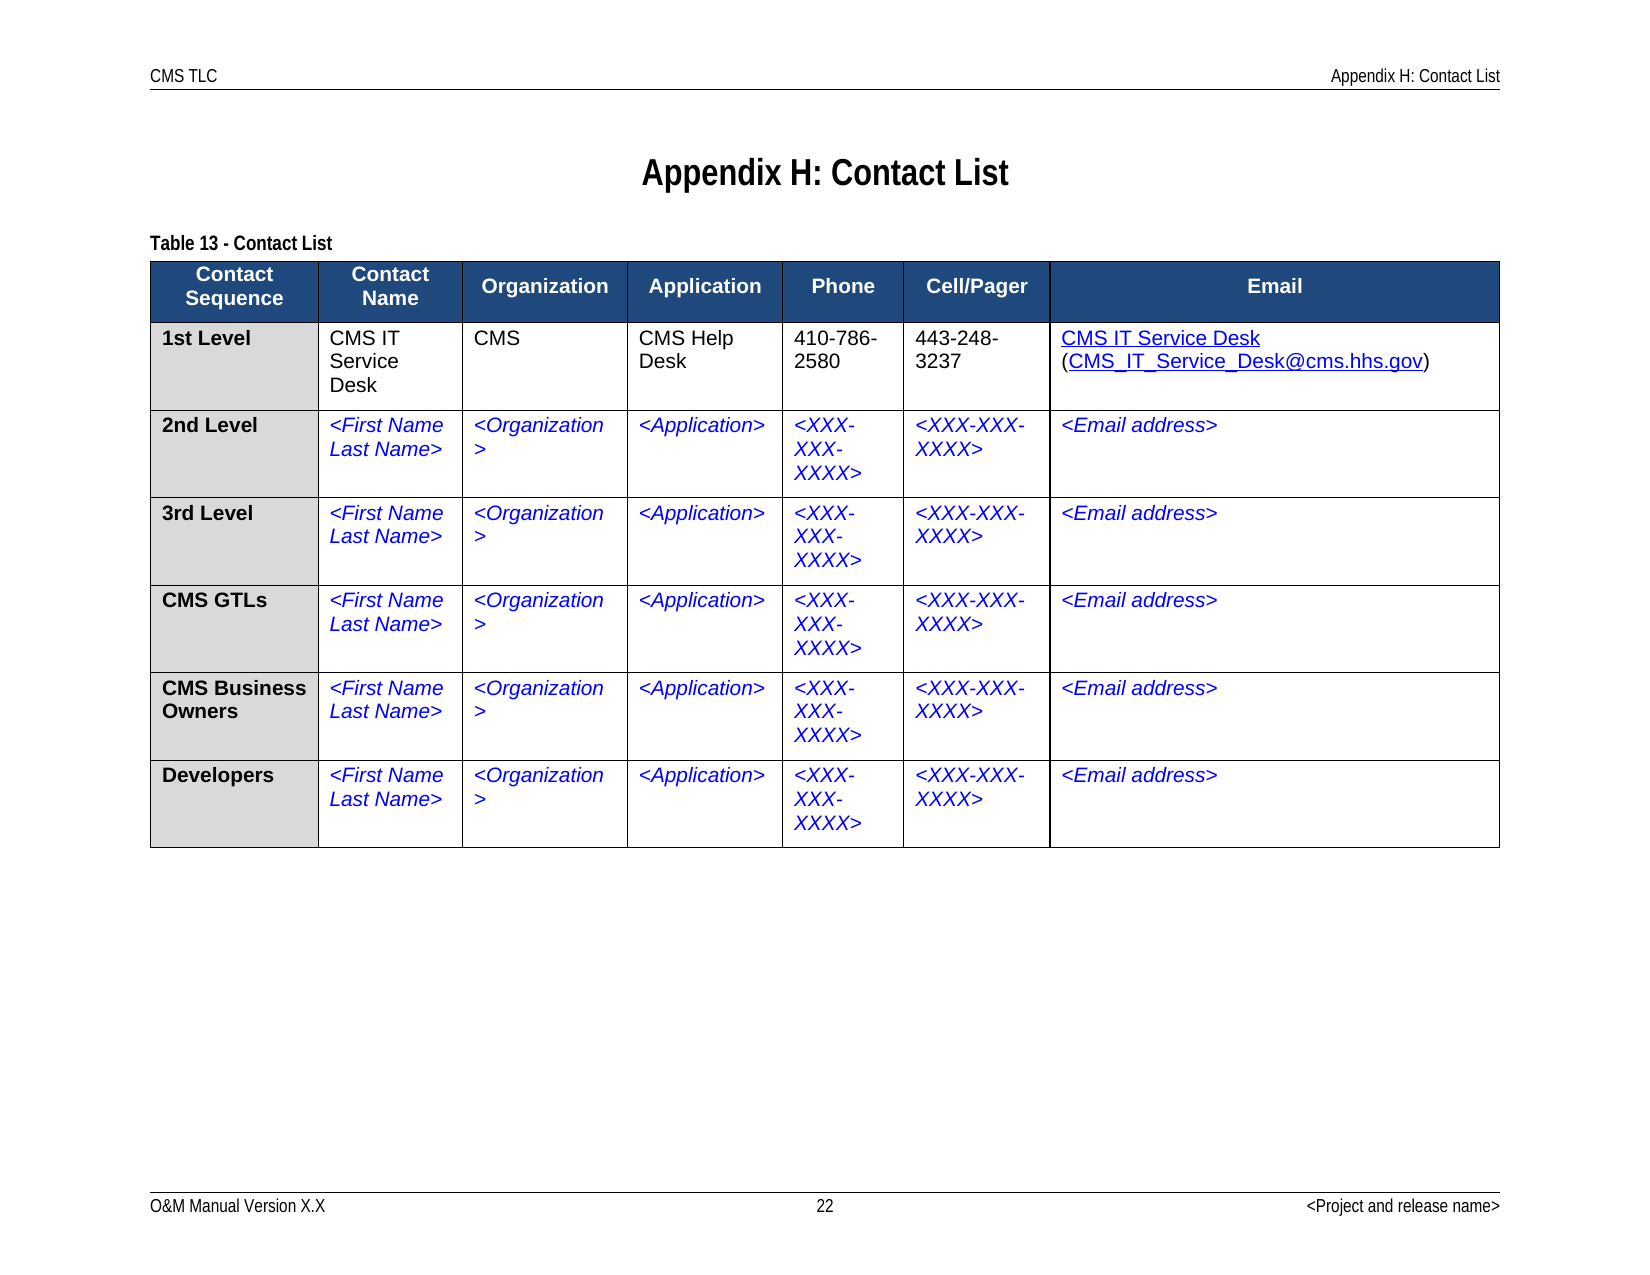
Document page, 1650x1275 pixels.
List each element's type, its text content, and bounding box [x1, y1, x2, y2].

table_cell <XXX-XXX-XXXX> [904, 586, 1049, 672]
table_cell <XXX-XXX-XXXX> [783, 498, 903, 585]
table_header Phone [783, 262, 903, 322]
table_cell <XXX-XXX-XXXX> [904, 411, 1049, 497]
table_cell <Email address> [1051, 586, 1499, 672]
table_cell Developers [151, 761, 318, 847]
table_cell <First Name Last Name> [319, 761, 462, 847]
table_cell <Application> [628, 673, 782, 760]
table_cell <XXX-XXX-XXXX> [783, 673, 903, 760]
table_cell CMS [463, 323, 627, 410]
table_cell <Organization> [463, 761, 627, 847]
table_header Email [1051, 262, 1499, 322]
table_cell 2nd Level [151, 411, 318, 497]
table_cell CMS Business Owners [151, 673, 318, 760]
subtitle Appendix H: Contact List [150, 150, 1500, 193]
table_cell 410-786-2580 [783, 323, 903, 410]
table_cell <Email address> [1051, 761, 1499, 847]
table_cell CMS IT Service Desk (CMS_IT_Service_Desk@cms.hhs.gov) [1051, 323, 1499, 410]
table_cell <First Name Last Name> [319, 411, 462, 497]
table_cell <First Name Last Name> [319, 673, 462, 760]
table_header Application [628, 262, 782, 322]
table_cell <XXX-XXX-XXXX> [783, 761, 903, 847]
table_header Contact Sequence [151, 262, 318, 322]
table_header Organization [463, 262, 627, 322]
table_cell <Application> [628, 411, 782, 497]
table_cell <First Name Last Name> [319, 498, 462, 585]
table_cell <Application> [628, 498, 782, 585]
table_cell 1st Level [151, 323, 318, 410]
table_cell <Organization> [463, 498, 627, 585]
table_cell 443-248-3237 [904, 323, 1049, 410]
table_cell <Application> [628, 761, 782, 847]
table_cell <XXX-XXX-XXXX> [904, 673, 1049, 760]
table_cell <Organization> [463, 586, 627, 672]
table_cell <Application> [628, 586, 782, 672]
table_cell <XXX-XXX-XXXX> [904, 761, 1049, 847]
table_cell <XXX-XXX-XXXX> [904, 498, 1049, 585]
table_cell <Email address> [1051, 411, 1499, 497]
table_header Cell/Pager [904, 262, 1049, 322]
table_cell <Organization> [463, 673, 627, 760]
table_cell 3rd Level [151, 498, 318, 585]
table_cell <Email address> [1051, 498, 1499, 585]
table_cell <XXX-XXX-XXXX> [783, 586, 903, 672]
table_cell CMS IT Service Desk [319, 323, 462, 410]
table_cell <Organization> [463, 411, 627, 497]
table_cell <Email address> [1051, 673, 1499, 760]
table_cell CMS Help Desk [628, 323, 782, 410]
table_header Contact Name [319, 262, 462, 322]
table_cell <XXX-XXX-XXXX> [783, 411, 903, 497]
table_cell <First Name Last Name> [319, 586, 462, 672]
table_cell CMS GTLs [151, 586, 318, 672]
